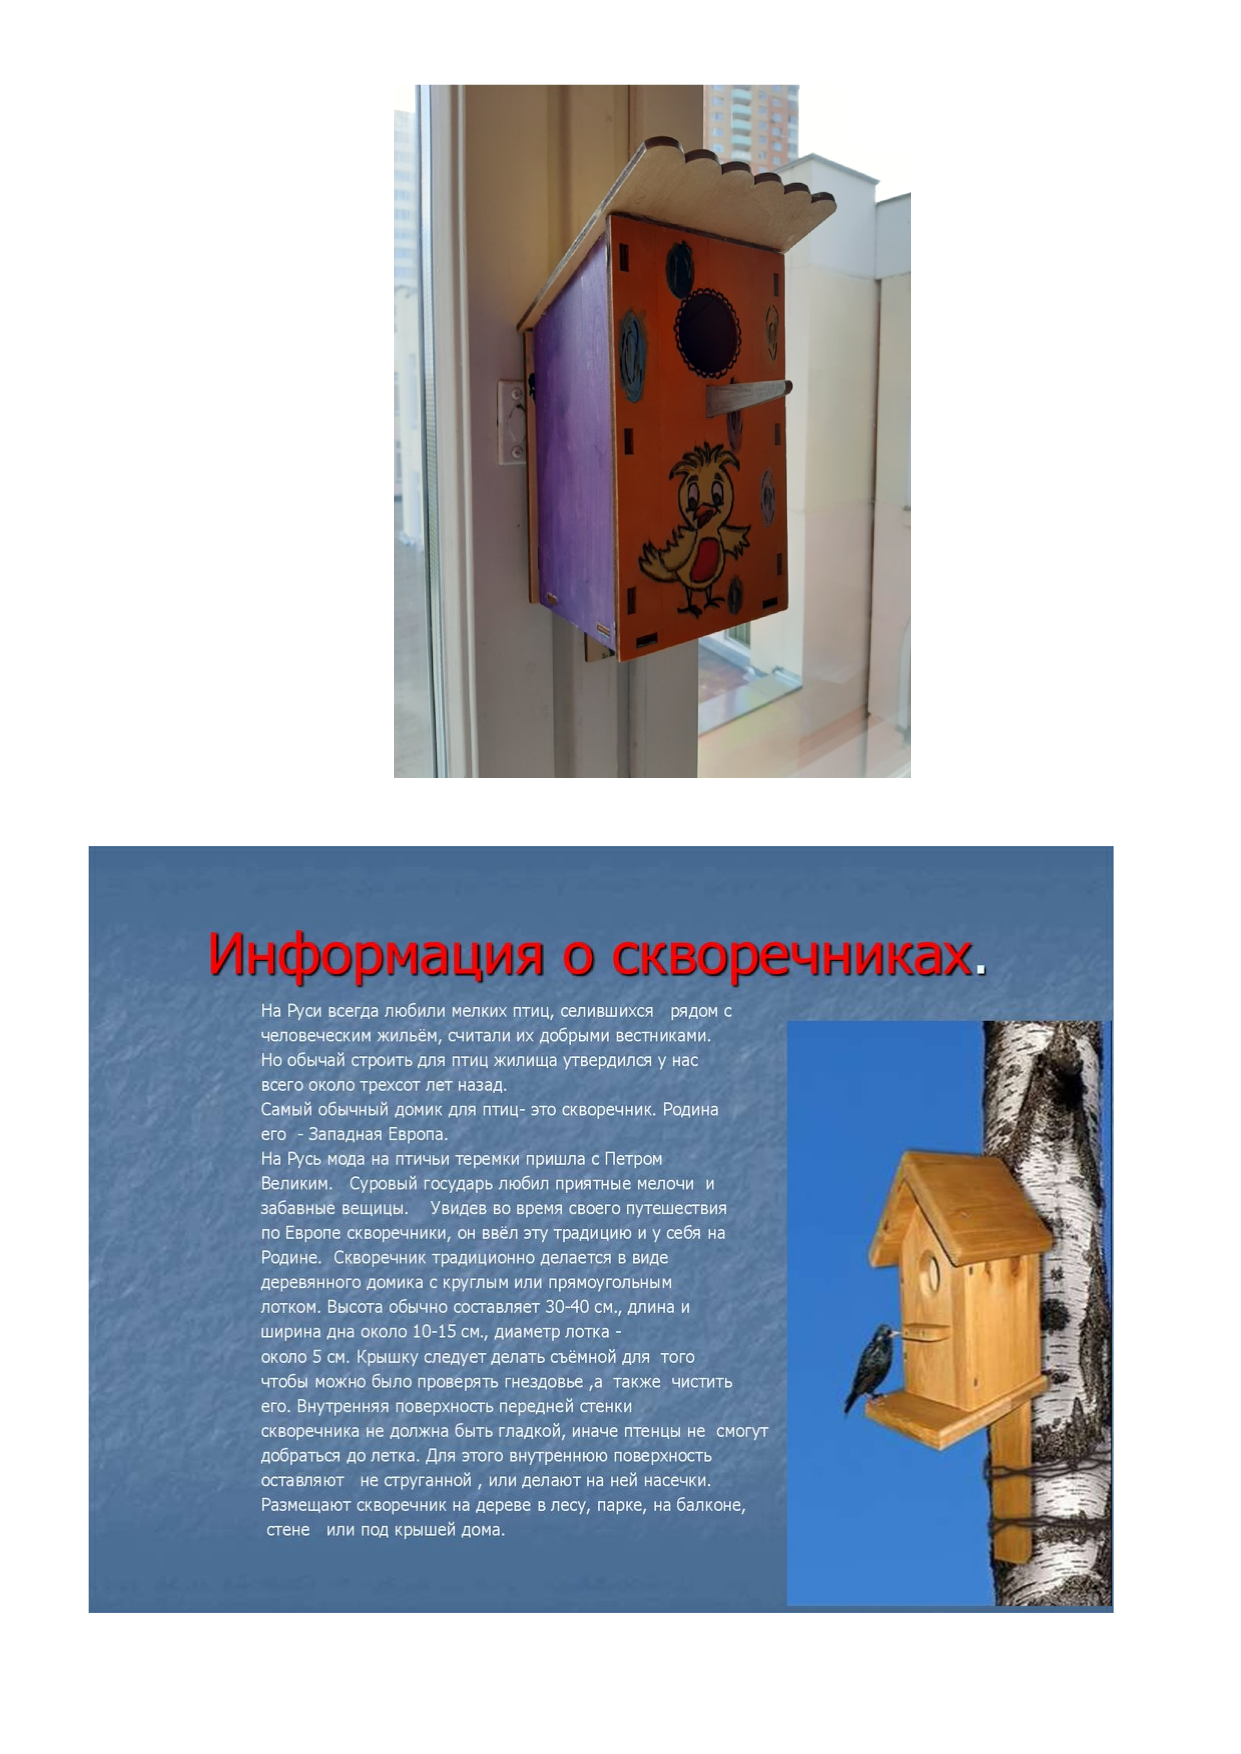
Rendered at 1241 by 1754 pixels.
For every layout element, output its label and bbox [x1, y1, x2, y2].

picture [394, 85, 911, 778]
picture [88, 846, 1114, 1613]
